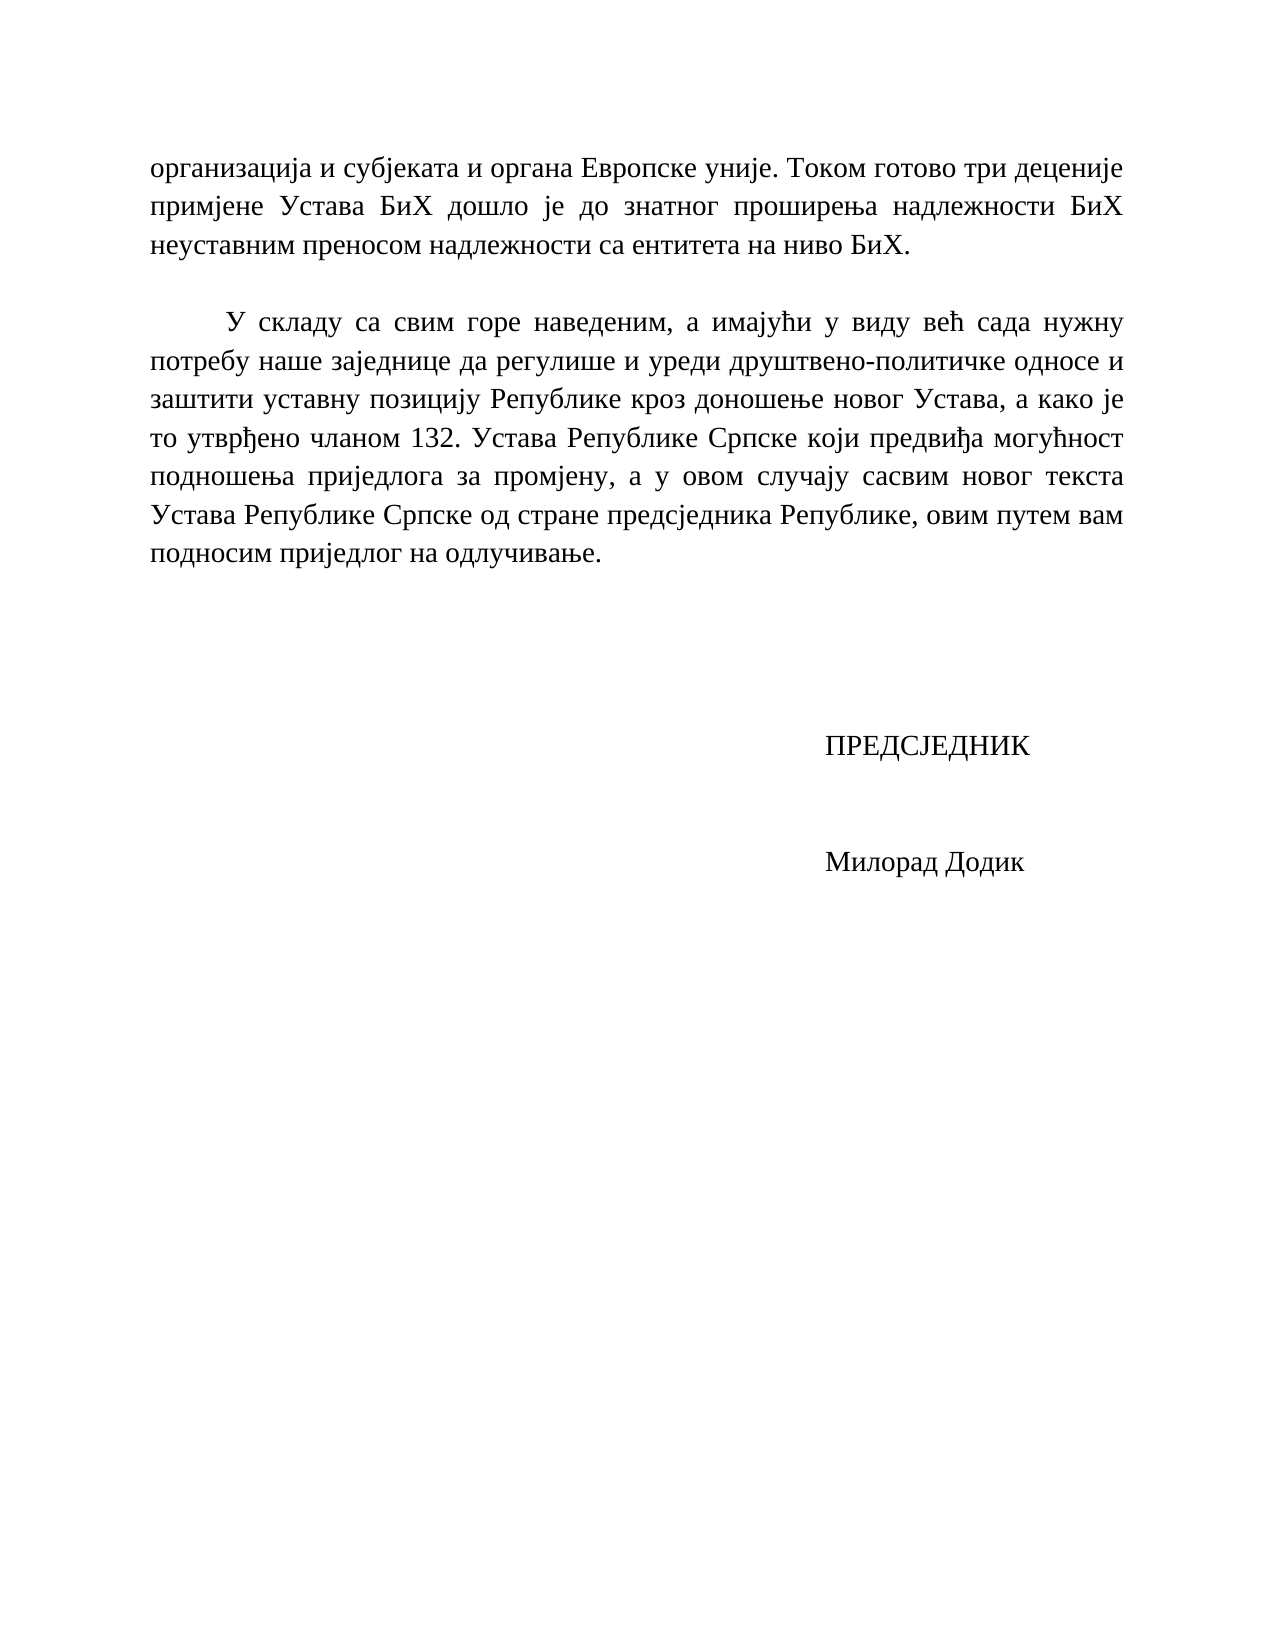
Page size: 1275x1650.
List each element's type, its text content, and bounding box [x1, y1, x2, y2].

text У складу са свим горе наведеним, а имајући у виду већ сада нужну потребу наше заједнице да регулише и уреди друштвено-политичке односе и заштити уставну позицију Републике кроз доношење новог Устава, а како је то утврђено чланом 132. Устава Републике Српске који предвиђа могућност подношења приједлога за промјену, а у овом случају сасвим новог текста Устава Републике Српске од стране предсједника Републике, овим путем вам подносим приједлог на одлучивање. [150, 304, 1125, 569]
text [150, 150, 1125, 261]
text Милорад Додик [150, 844, 1125, 877]
text ПРЕДСЈЕДНИК [150, 728, 1125, 762]
